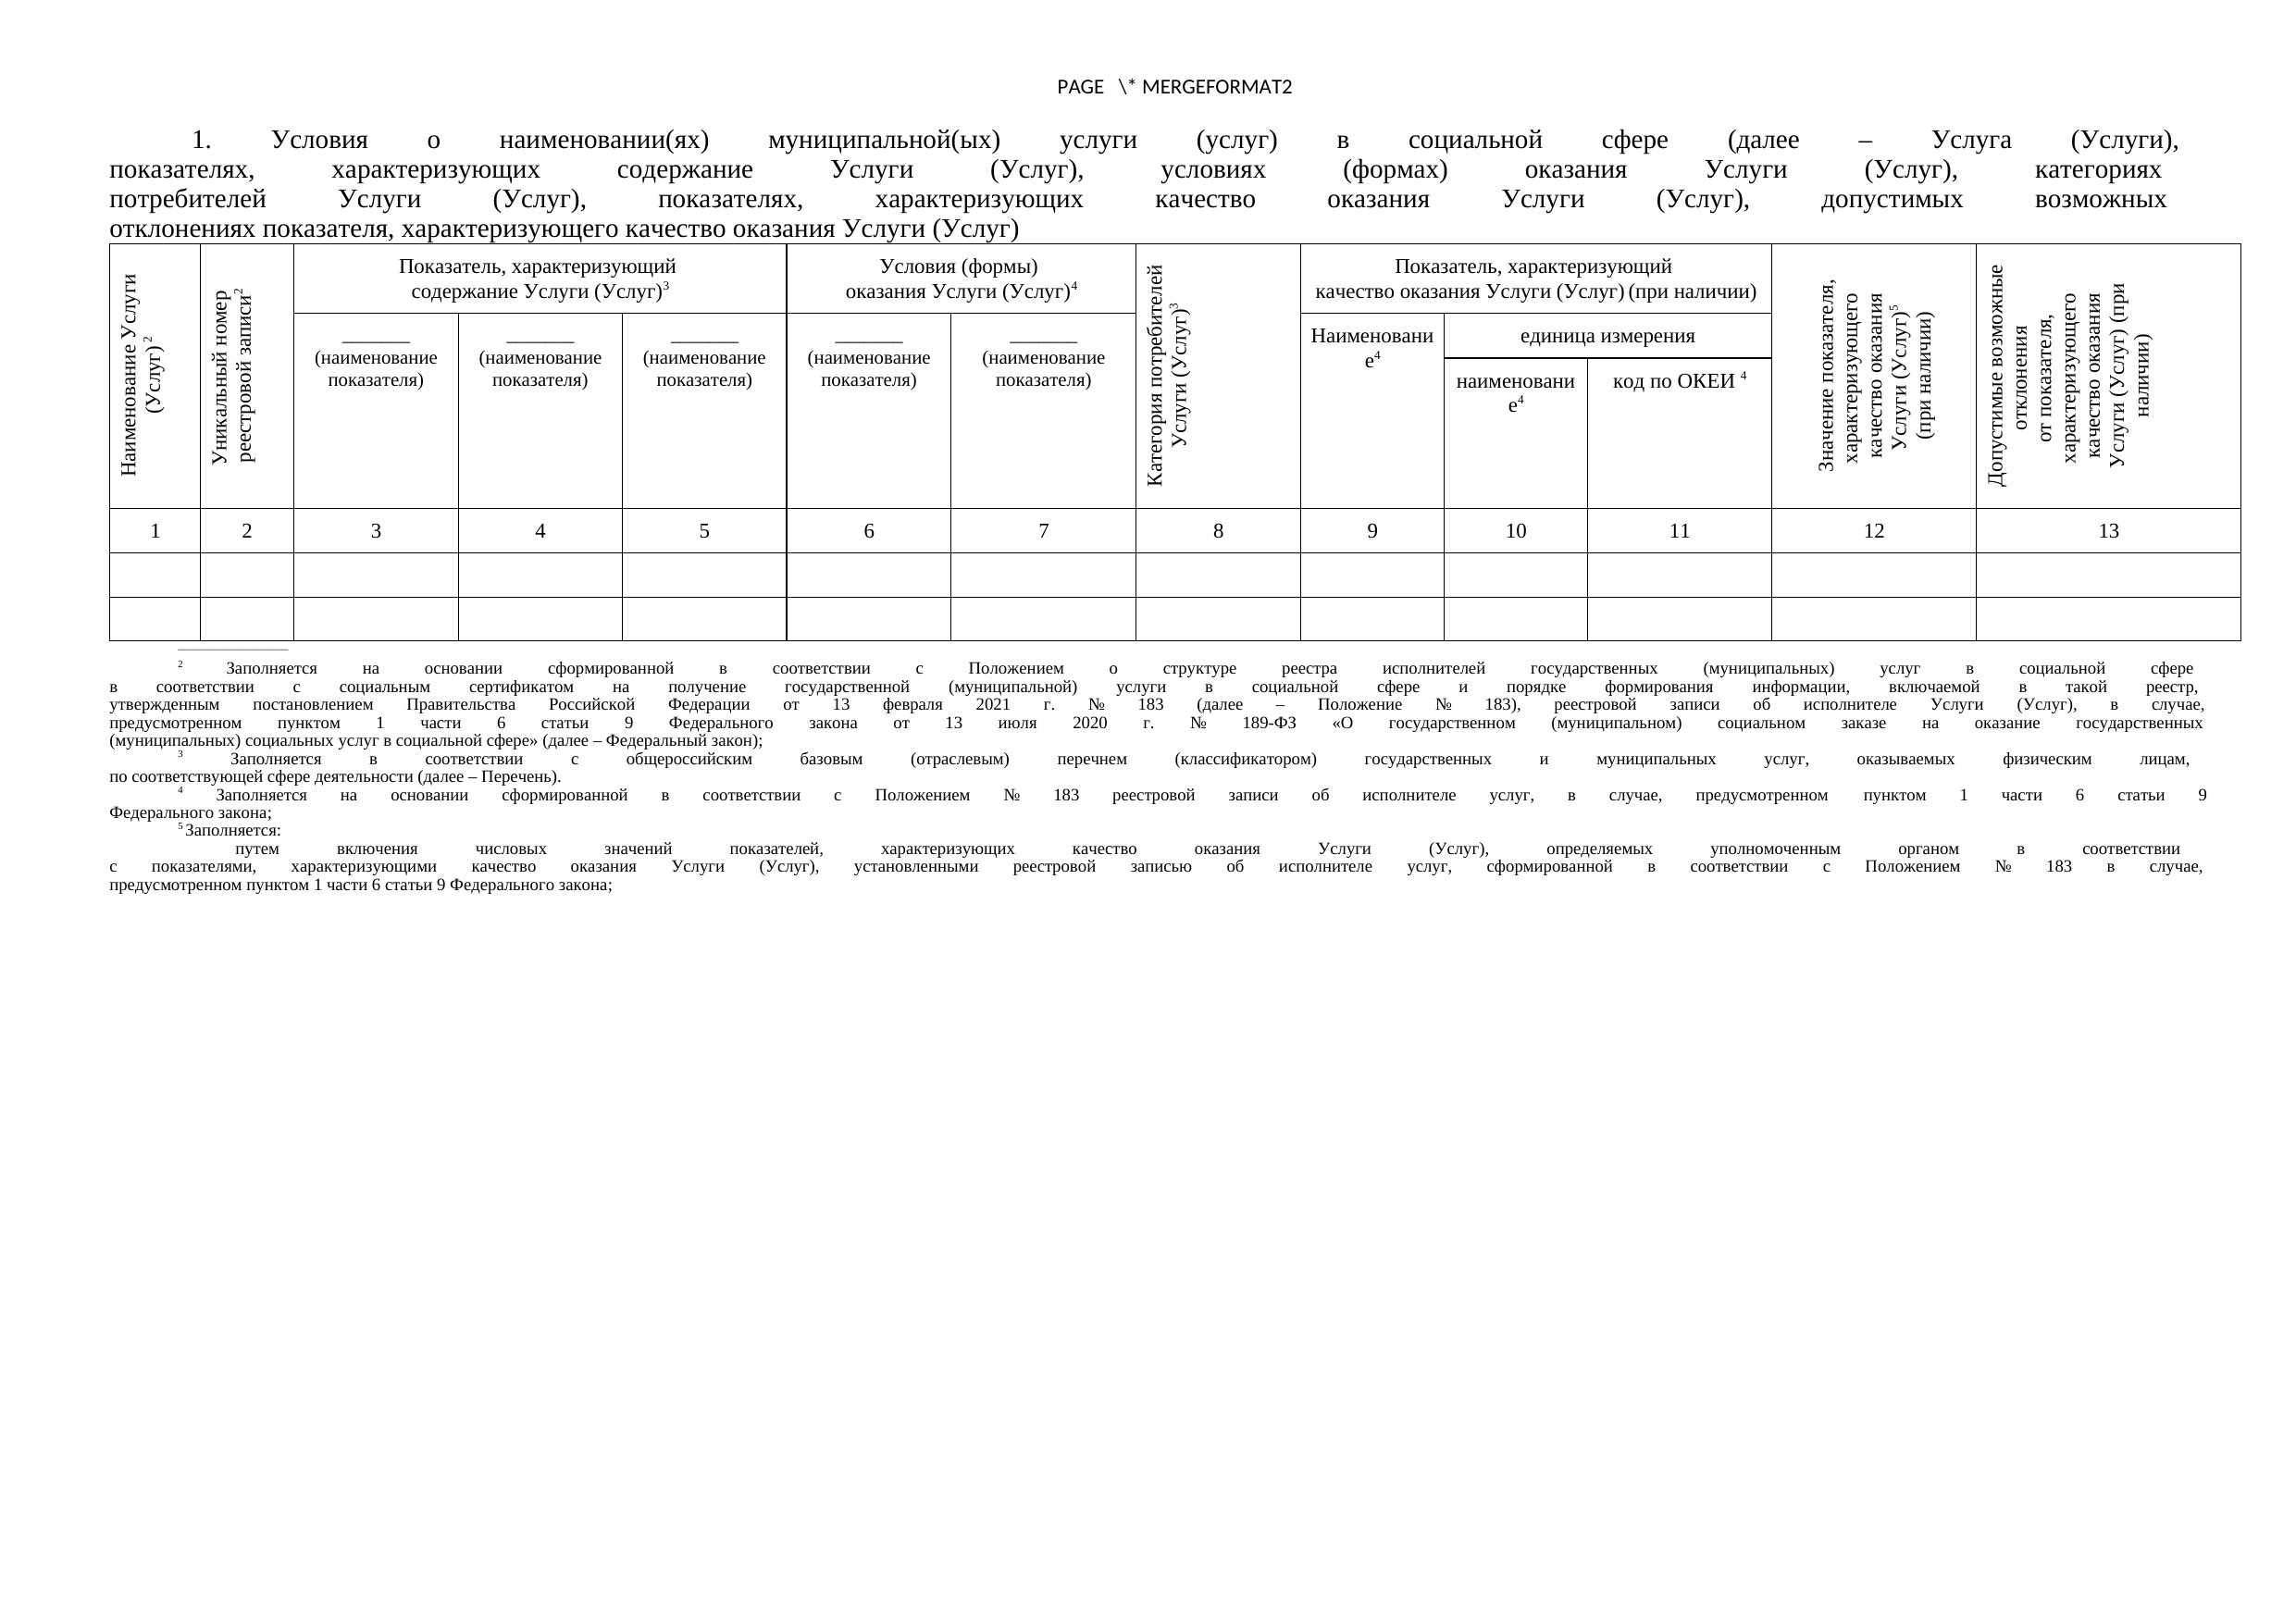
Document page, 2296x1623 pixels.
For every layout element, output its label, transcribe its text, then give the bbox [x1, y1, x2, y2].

table_cell 4 [459, 509, 622, 552]
table_cell 10 [1445, 509, 1587, 552]
table_cell [1588, 553, 1771, 596]
table_cell [1588, 598, 1771, 640]
table_cell 13 [1977, 509, 2240, 552]
table_cell [1136, 598, 1300, 640]
table_cell 11 [1588, 509, 1771, 552]
table_cell 1 [110, 509, 200, 552]
text путем включения числовых значений показателей, характеризующих качество оказания Услуги (Услуг), определяемых уполномоченным органом в соответствии с показателями, характеризующими качество оказания Услуги (Услуг), установленными реестровой записью об исполнителе услуг, сформированной в соответствии с Положением № 183 в случае, предусмотренном пунктом 1 части 6 статьи 9 Федерального закона; [109, 840, 2240, 894]
table_cell [294, 553, 458, 596]
table_cell 7 [951, 509, 1136, 552]
table_header Показатель, характеризующий качество оказания Услуги (Услуг) (при наличии) [1301, 244, 1771, 313]
table_cell [1772, 598, 1976, 640]
table_header Категория потребителей Услуги (Услуг)3 [1136, 244, 1300, 508]
table_cell [1301, 598, 1444, 640]
table_cell _______ (наименование показателя) [459, 314, 622, 508]
text 3 Заполняется в соответствии с общероссийским базовым (отраслевым) перечнем (классификатором) государственных и муниципальных услуг, оказываемых физическим лицам, по соответствующей сфере деятельности (далее – Перечень). [109, 750, 2240, 786]
table_cell [1445, 553, 1587, 596]
table_header Уникальный номер реестровой записи2 [201, 244, 293, 508]
table_cell [1977, 553, 2240, 596]
table_cell [110, 553, 200, 596]
table_cell 8 [1136, 509, 1300, 552]
text 5 Заполняется: [109, 822, 2240, 840]
table_cell [201, 553, 293, 596]
text 1. Условия о наименовании(ях) муниципальной(ых) услуги (услуг) в социальной сфере (далее – Услуга (Услуги), показателях, характеризующих содержание Услуги (Услуг), условиях (формах) оказания Услуги (Услуг), категориях потребителей Услуги (Услуг), показателях, характеризующих качество оказания Услуги (Услуг), допустимых возможных отклонениях показателя, характеризующего качество оказания Услуги (Услуг) [109, 125, 2240, 243]
table_cell [459, 553, 622, 596]
table_cell [1977, 598, 2240, 640]
table_cell Наименование4 [1301, 314, 1444, 508]
table_cell [201, 598, 293, 640]
table_cell 9 [1301, 509, 1444, 552]
table_cell [623, 553, 786, 596]
table_cell _______ (наименование показателя) [623, 314, 786, 508]
table_cell 5 [623, 509, 786, 552]
table_cell [1772, 553, 1976, 596]
table_cell [788, 598, 950, 640]
table_cell наименование4 [1445, 359, 1587, 508]
table_cell 12 [1772, 509, 1976, 552]
table_cell [951, 553, 1136, 596]
table_cell единица измерения [1445, 314, 1771, 357]
table_cell [110, 598, 200, 640]
table_cell [1136, 553, 1300, 596]
text ______________________ [109, 641, 2240, 660]
table_cell [623, 598, 786, 640]
table_header Значение показателя, характеризующего качество оказания Услуги (Услуг)5 (при наличии) [1772, 244, 1976, 508]
table_cell 3 [294, 509, 458, 552]
table_cell [294, 598, 458, 640]
table_header Показатель, характеризующий содержание Услуги (Услуг)3 [294, 244, 786, 313]
table_cell 6 [788, 509, 950, 552]
table_cell [951, 598, 1136, 640]
table_cell _______ (наименование показателя) [294, 314, 458, 508]
table_cell 2 [201, 509, 293, 552]
text 4 Заполняется на основании сформированной в соответствии с Положением № 183 реестровой записи об исполнителе услуг, в случае, предусмотренном пунктом 1 части 6 статьи 9 Федерального закона; [109, 786, 2240, 822]
table_cell _______ (наименование показателя) [951, 314, 1136, 508]
table_header Условия (формы) оказания Услуги (Услуг)4 [788, 244, 1136, 313]
table_cell [1445, 598, 1587, 640]
table_cell код по ОКЕИ 4 [1588, 359, 1771, 508]
text 2 Заполняется на основании сформированной в соответствии с Положением о структуре реестра исполнителей государственных (муниципальных) услуг в социальной сфере в соответствии с социальным сертификатом на получение государственной (муниципальной) услуги в социальной сфере и порядке формирования информации, включаемой в такой реестр, утвержденным постановлением Правительства Российской Федерации от 13 февраля 2021 г. № 183 (далее – Положение № 183), реестровой записи об исполнителе Услуги (Услуг), в случае, предусмотренном пунктом 1 части 6 статьи 9 Федерального закона от 13 июля 2020 г. № 189-ФЗ «О государственном (муниципальном) социальном заказе на оказание государственных (муниципальных) социальных услуг в социальной сфере» (далее – Федеральный закон); [109, 660, 2240, 750]
table_cell [788, 553, 950, 596]
table_cell [459, 598, 622, 640]
table_cell _______ (наименование показателя) [788, 314, 950, 508]
table_header Допустимые возможные отклонения от показателя, характеризующего качество оказания Услуги (Услуг) (при наличии) [1977, 244, 2240, 508]
table_cell [1301, 553, 1444, 596]
table_header Наименование Услуги (Услуг) 2 [110, 244, 200, 508]
